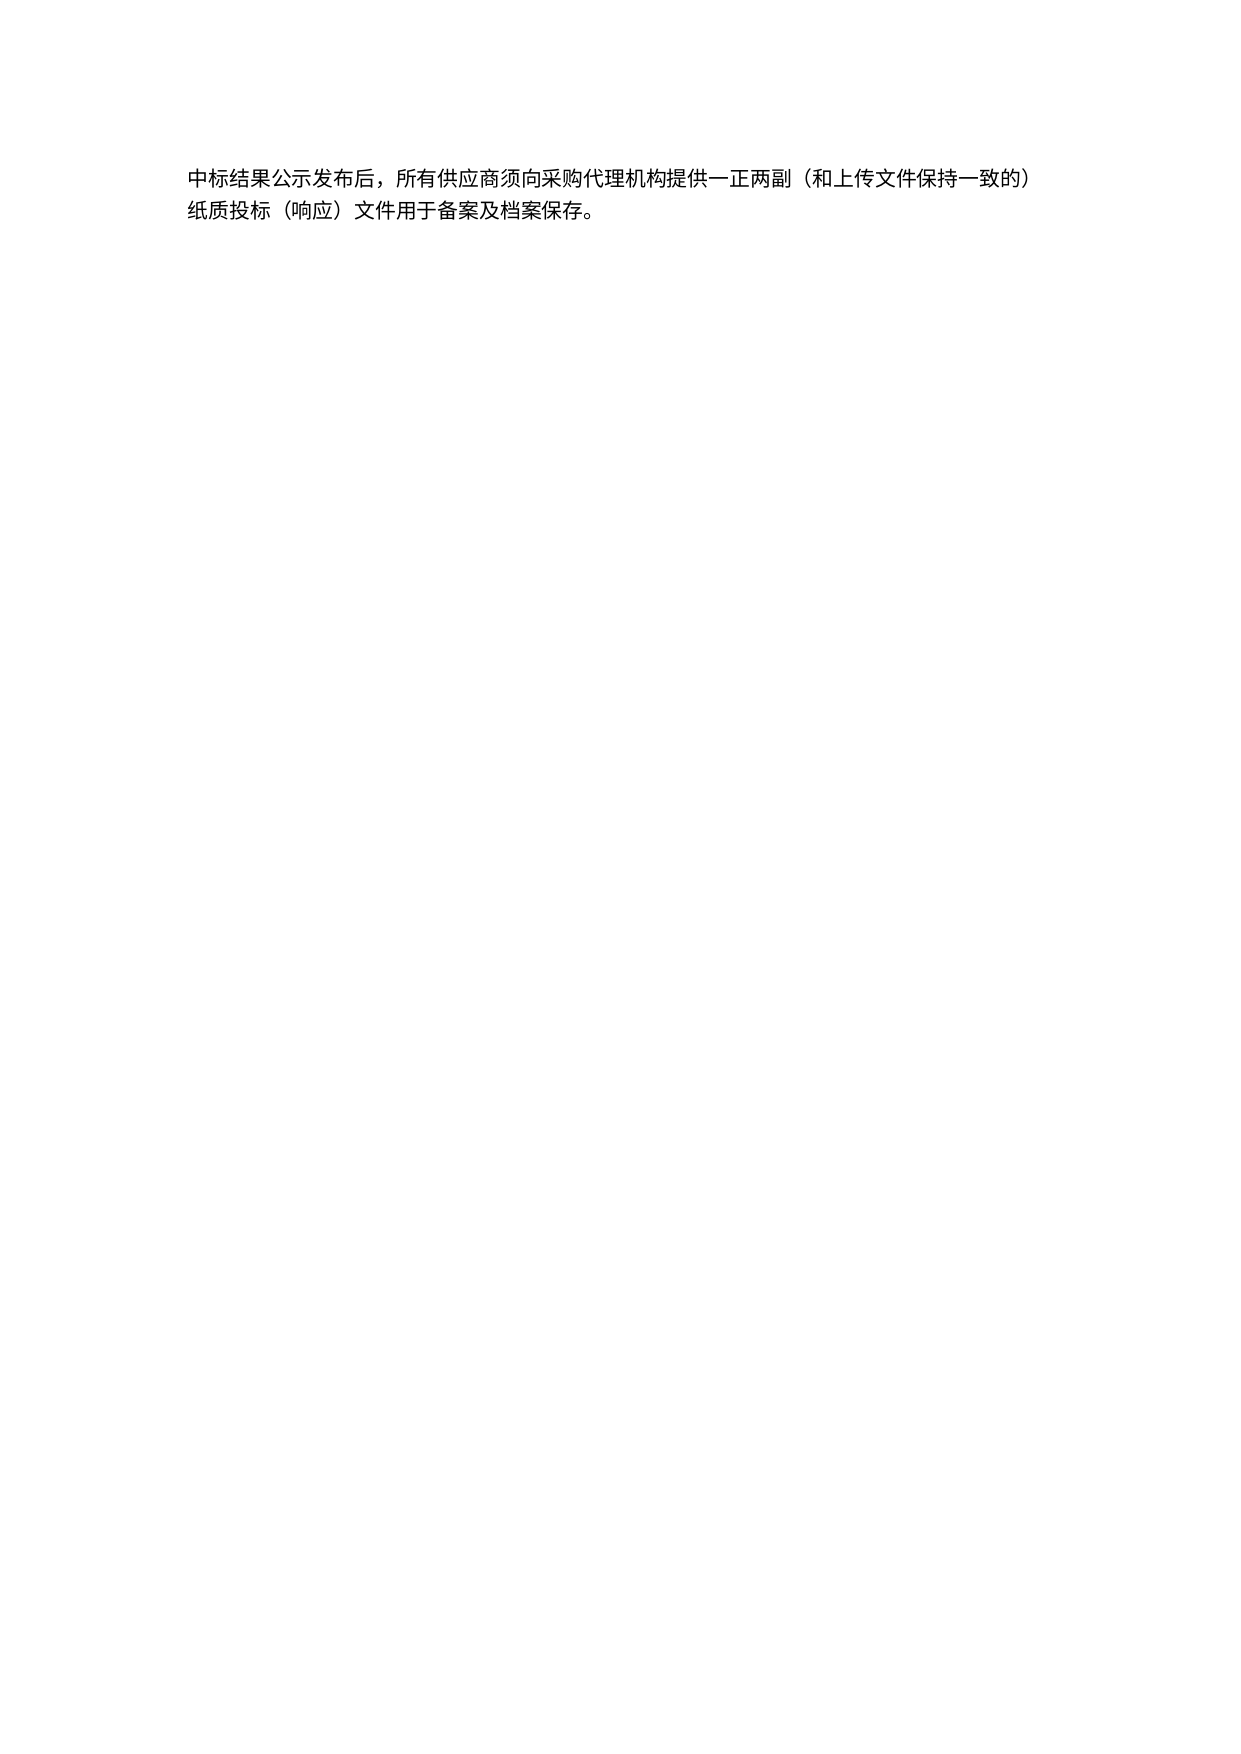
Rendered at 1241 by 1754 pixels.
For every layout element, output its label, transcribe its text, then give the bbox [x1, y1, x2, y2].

text 中标结果公示发布后，所有供应商须向采购代理机构提供一正两副（和上传文件保持一致的）纸质投标（响应）文件用于备案及档案保存。 [187, 162, 1053, 227]
